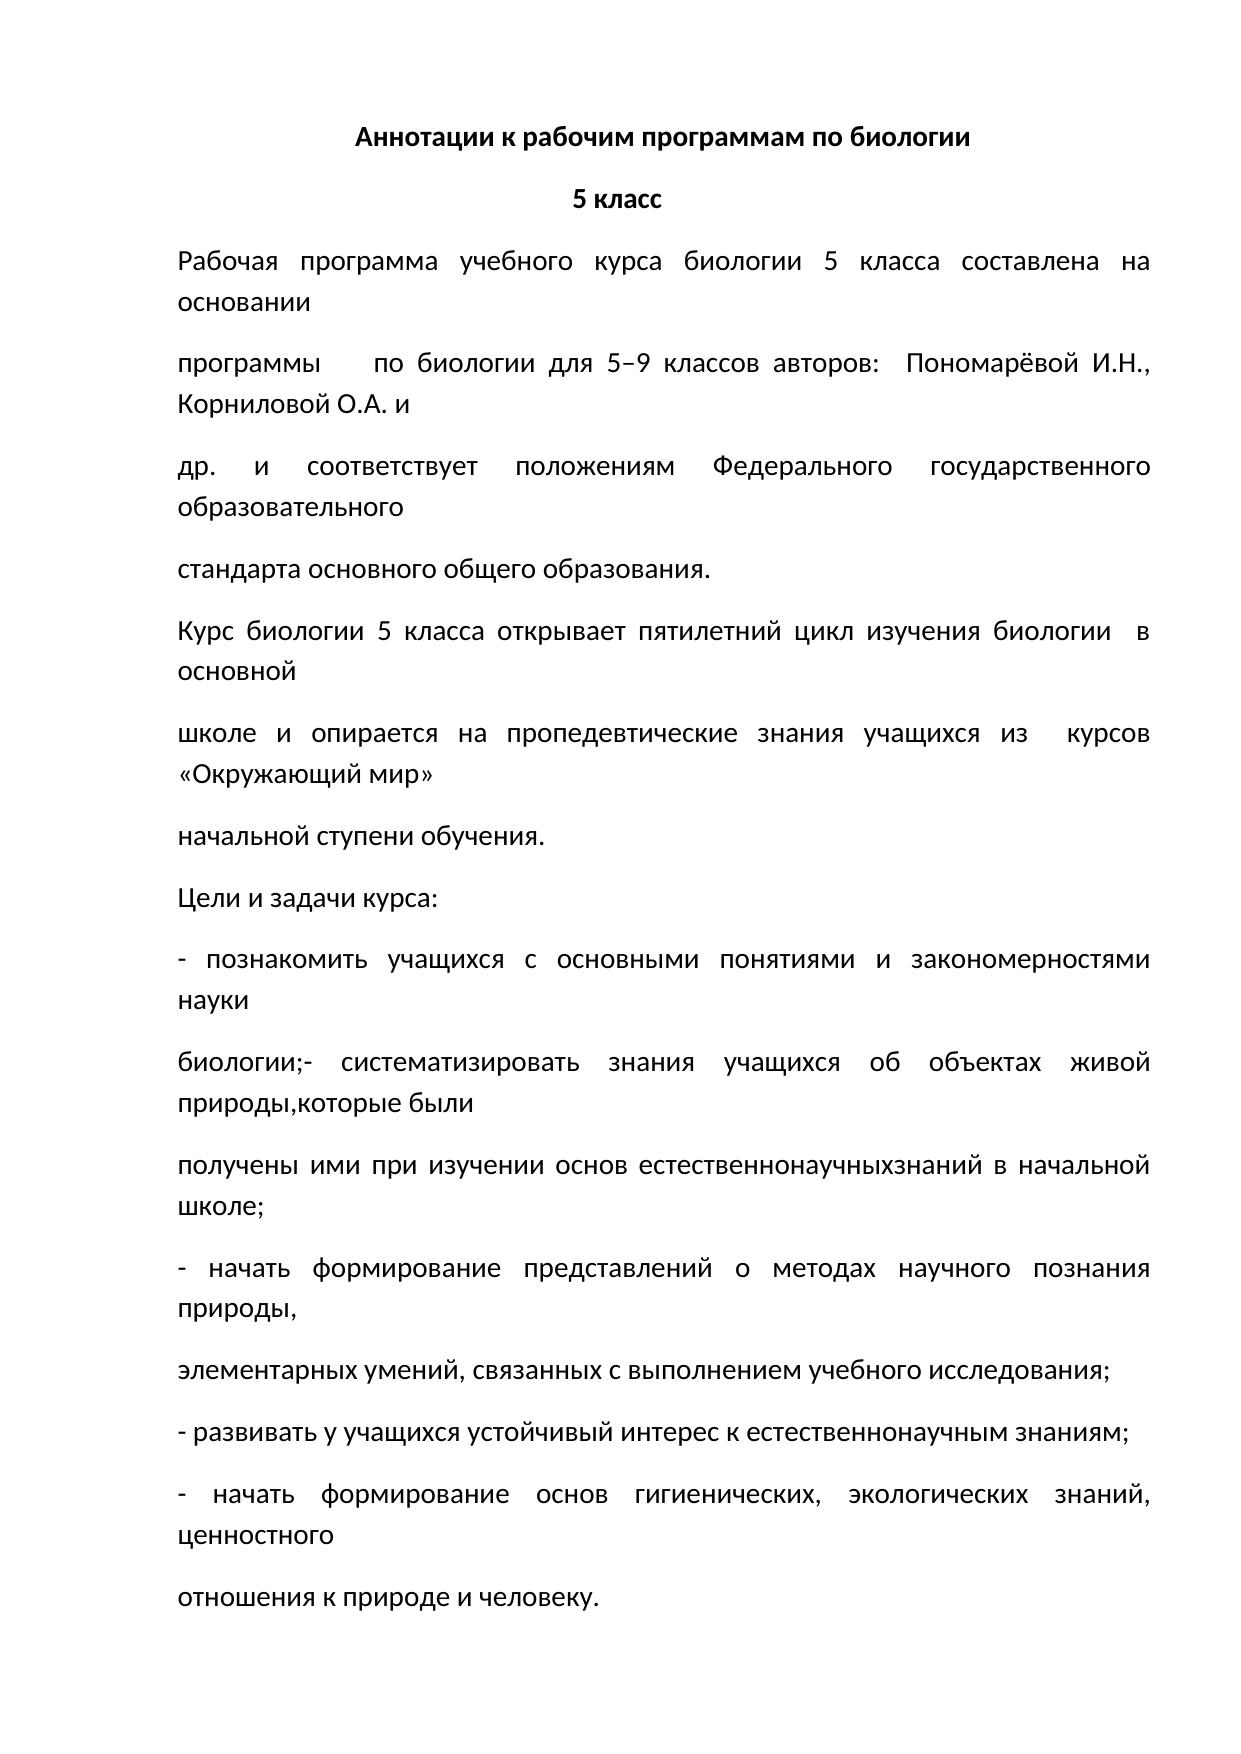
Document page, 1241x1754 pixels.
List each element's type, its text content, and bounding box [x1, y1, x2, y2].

text Рабочая программа учебного курса биологии 5 класса составлена на основании [177, 242, 1152, 318]
text др. и соответствует положениям Федерального государственного образовательного [177, 447, 1152, 524]
text 5 класс [177, 180, 1152, 216]
text - начать формирование представлений о методах научного познания природы, [177, 1249, 1152, 1325]
text отношения к природе и человеку. [177, 1578, 1152, 1613]
text Цели и задачи курса: [177, 879, 1152, 914]
text - познакомить учащихся с основными понятиями и закономерностями науки [177, 941, 1152, 1017]
text начальной ступени обучения. [177, 817, 1152, 853]
text Курс биологии 5 класса открывает пятилетний цикл изучения биологии в основной [177, 612, 1152, 688]
text программы по биологии для 5–9 классов авторов: Пономарёвой И.Н., Корниловой О.А. и [177, 344, 1152, 421]
text Аннотации к рабочим программам по биологии [177, 118, 1152, 154]
text элементарных умений, связанных с выполнением учебного исследования; [177, 1351, 1152, 1387]
text - начать формирование основ гигиенических, экологических знаний, ценностного [177, 1475, 1152, 1551]
text стандарта основного общего образования. [177, 550, 1152, 585]
text школе и опирается на пропедевтические знания учащихся из курсов «Окружающий мир» [177, 714, 1152, 791]
text - развивать у учащихся устойчивый интерес к естественнонаучным знаниям; [177, 1413, 1152, 1449]
text получены ими при изучении основ естественнонаучныхзнаний в начальной школе; [177, 1146, 1152, 1222]
text биологии;- систематизировать знания учащихся об объектах живой природы,которые были [177, 1043, 1152, 1120]
